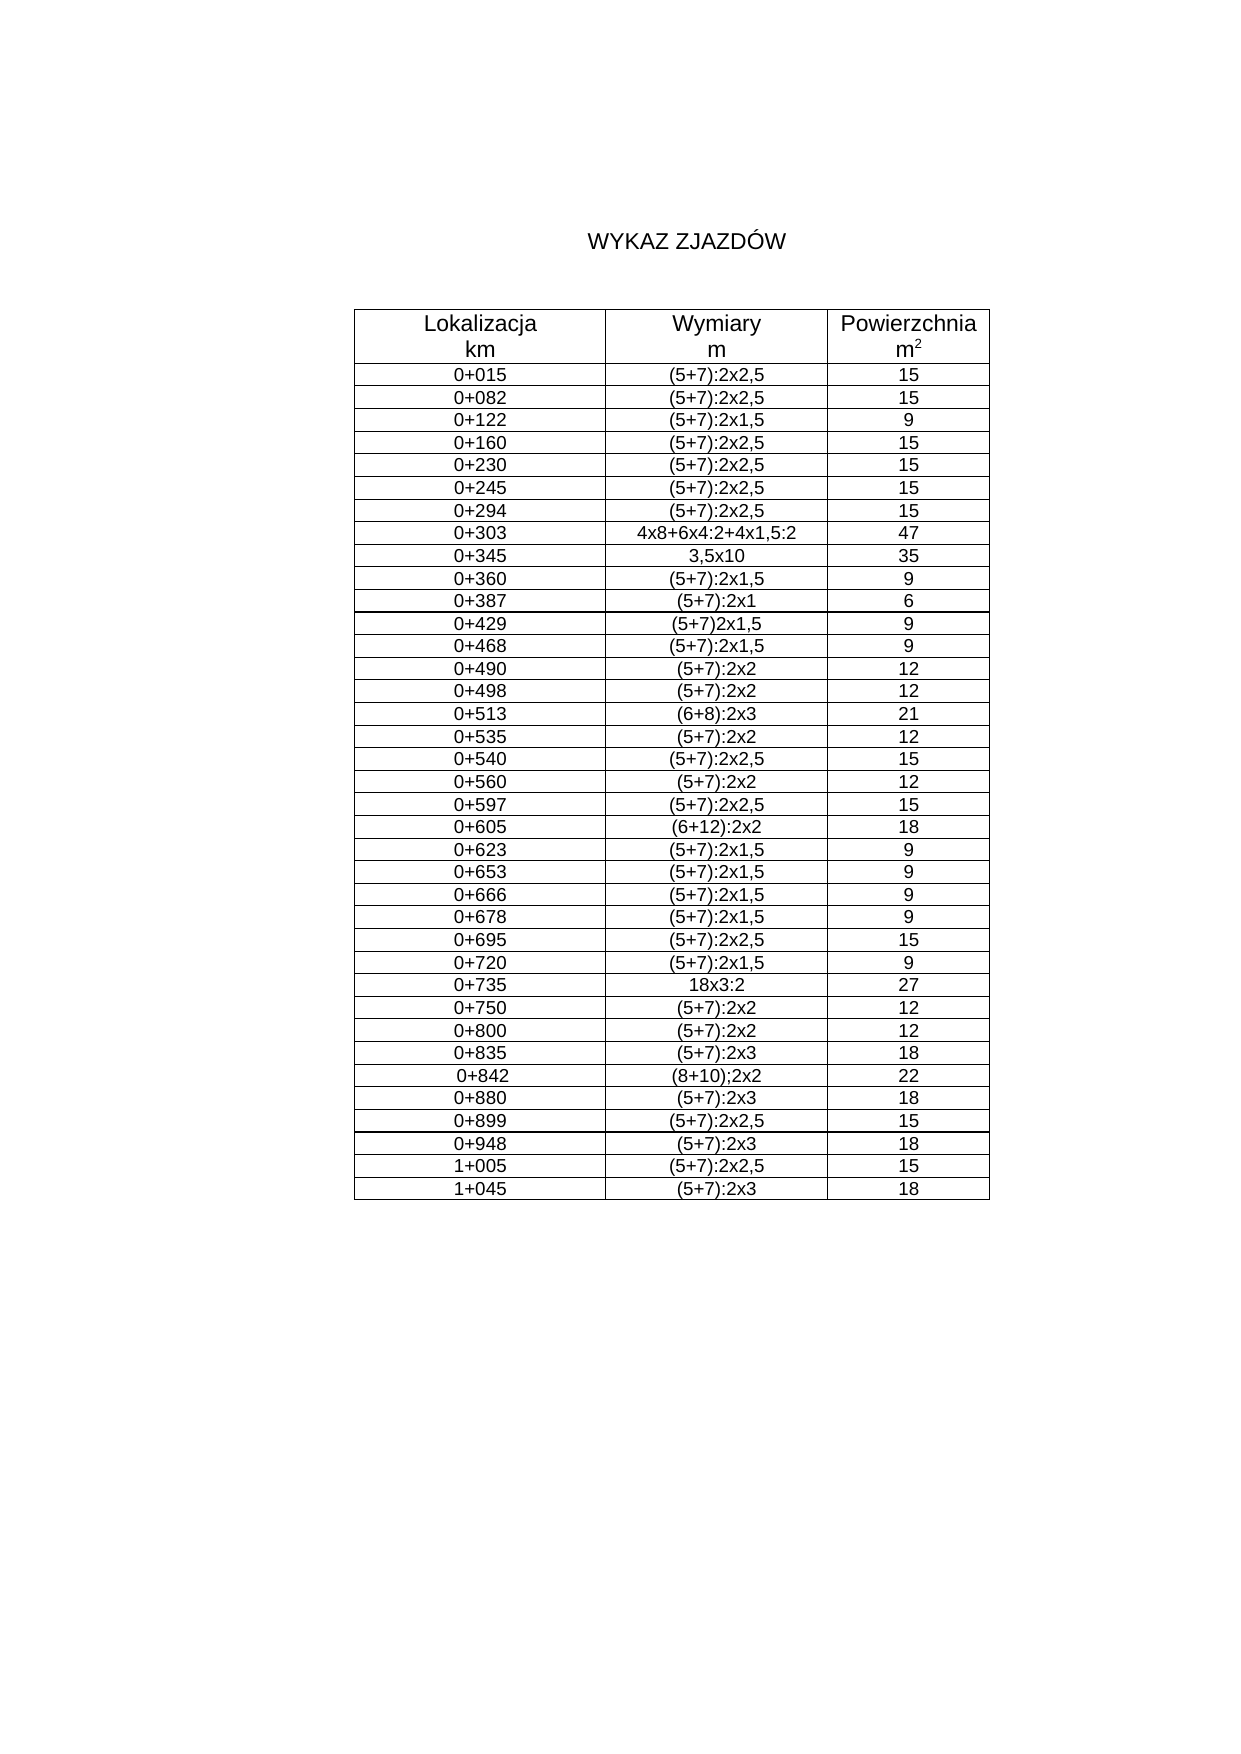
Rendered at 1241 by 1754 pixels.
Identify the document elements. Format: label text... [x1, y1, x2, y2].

table_cell (5+7):2x1 [606, 590, 827, 611]
table_cell 15 [828, 929, 989, 951]
table_cell 0+082 [355, 386, 605, 408]
table_cell 9 [828, 906, 989, 928]
table_cell (5+7):2x2,5 [606, 1155, 827, 1177]
table_cell 0+122 [355, 409, 605, 431]
table_cell 0+230 [355, 454, 605, 476]
table_cell 0+360 [355, 567, 605, 589]
table_cell 3,5x10 [606, 545, 827, 566]
table_header Lokalizacja km [355, 310, 605, 363]
table_cell 0+653 [355, 861, 605, 883]
table_cell (5+7):2x3 [606, 1087, 827, 1109]
table_cell (5+7):2x2,5 [606, 477, 827, 498]
table_cell (5+7):2x1,5 [606, 409, 827, 431]
table_cell 9 [828, 613, 989, 634]
table_cell (5+7):2x2,5 [606, 929, 827, 951]
table_cell (5+7):2x2 [606, 726, 827, 747]
table_cell 0+948 [355, 1133, 605, 1154]
table_cell 27 [828, 974, 989, 996]
table_cell 0+468 [355, 635, 605, 657]
table_cell 0+735 [355, 974, 605, 996]
table_cell 0+160 [355, 432, 605, 453]
table_cell 15 [828, 477, 989, 498]
table_cell (5+7):2x2 [606, 771, 827, 792]
table_cell (5+7):2x2,5 [606, 386, 827, 408]
table_cell 12 [828, 680, 989, 702]
table_cell (5+7):2x2,5 [606, 748, 827, 770]
table_cell 15 [828, 454, 989, 476]
table_cell 9 [828, 861, 989, 883]
table_cell 4x8+6x4:2+4x1,5:2 [606, 522, 827, 544]
table_cell (5+7):2x2,5 [606, 1110, 827, 1131]
table_cell (5+7):2x2 [606, 680, 827, 702]
table_cell 0+835 [355, 1042, 605, 1063]
table_cell 12 [828, 997, 989, 1018]
table_cell 0+899 [355, 1110, 605, 1131]
table_cell 15 [828, 793, 989, 815]
table_cell (5+7):2x1,5 [606, 839, 827, 860]
table_cell 1+045 [355, 1178, 605, 1199]
table_cell (5+7):2x2,5 [606, 500, 827, 521]
table_cell 18 [828, 1087, 989, 1109]
table_header Wymiary m [606, 310, 827, 363]
table_cell (5+7):2x3 [606, 1042, 827, 1063]
table_cell 9 [828, 952, 989, 973]
table_cell (5+7):2x3 [606, 1178, 827, 1199]
table_cell (6+8):2x3 [606, 703, 827, 724]
table_cell 0+490 [355, 658, 605, 679]
table_cell 0+303 [355, 522, 605, 544]
table_cell 0+605 [355, 816, 605, 837]
table_cell 12 [828, 726, 989, 747]
table_cell (5+7):2x2,5 [606, 364, 827, 385]
table_cell 15 [828, 500, 989, 521]
table_cell 15 [828, 748, 989, 770]
table_cell (5+7):2x2 [606, 658, 827, 679]
table_cell 0+560 [355, 771, 605, 792]
table_cell 0+535 [355, 726, 605, 747]
table_cell 0+294 [355, 500, 605, 521]
table_cell 18 [828, 816, 989, 837]
table_cell 0+513 [355, 703, 605, 724]
table_cell 9 [828, 567, 989, 589]
table_cell (5+7):2x1,5 [606, 884, 827, 905]
table_cell 9 [828, 635, 989, 657]
table_cell (6+12):2x2 [606, 816, 827, 837]
table_cell 0+623 [355, 839, 605, 860]
table_cell (5+7):2x1,5 [606, 861, 827, 883]
table_cell 15 [828, 386, 989, 408]
text WYKAZ ZJAZDÓW [148, 228, 1093, 255]
table_cell 18 [828, 1178, 989, 1199]
table_cell 0+750 [355, 997, 605, 1018]
table_cell 15 [828, 364, 989, 385]
table_cell (5+7):2x2,5 [606, 793, 827, 815]
table_cell 9 [828, 884, 989, 905]
table_cell 6 [828, 590, 989, 611]
table_cell 12 [828, 658, 989, 679]
table_cell (5+7):2x1,5 [606, 635, 827, 657]
table_cell 0+429 [355, 613, 605, 634]
table_cell 18 [828, 1042, 989, 1063]
table_cell (5+7):2x2,5 [606, 454, 827, 476]
table_cell (5+7):2x1,5 [606, 952, 827, 973]
table_cell 21 [828, 703, 989, 724]
table_cell 0+800 [355, 1019, 605, 1041]
table_cell 0+842 [355, 1065, 605, 1086]
table_cell 18x3:2 [606, 974, 827, 996]
table_cell 12 [828, 1019, 989, 1041]
table_cell 18 [828, 1133, 989, 1154]
table_cell 0+015 [355, 364, 605, 385]
table_cell 15 [828, 1155, 989, 1177]
table_cell 0+678 [355, 906, 605, 928]
table_cell 9 [828, 839, 989, 860]
table_cell (5+7):2x2,5 [606, 432, 827, 453]
table_cell 15 [828, 432, 989, 453]
table_cell 22 [828, 1065, 989, 1086]
table_cell 12 [828, 771, 989, 792]
table_cell (5+7):2x3 [606, 1133, 827, 1154]
table_header Powierzchnia m2 [828, 310, 989, 363]
table_cell 9 [828, 409, 989, 431]
table_cell 0+345 [355, 545, 605, 566]
table_cell (5+7):2x1,5 [606, 906, 827, 928]
table_cell 1+005 [355, 1155, 605, 1177]
table_cell 0+597 [355, 793, 605, 815]
table_cell 0+540 [355, 748, 605, 770]
table_cell 35 [828, 545, 989, 566]
table_cell 47 [828, 522, 989, 544]
table_cell 0+880 [355, 1087, 605, 1109]
table_cell 0+666 [355, 884, 605, 905]
table_cell (5+7)2x1,5 [606, 613, 827, 634]
table_cell 0+387 [355, 590, 605, 611]
table_cell (8+10);2x2 [606, 1065, 827, 1086]
table_cell (5+7):2x1,5 [606, 567, 827, 589]
table_cell (5+7):2x2 [606, 1019, 827, 1041]
table_cell 0+498 [355, 680, 605, 702]
table_cell 15 [828, 1110, 989, 1131]
table_cell 0+245 [355, 477, 605, 498]
table_cell (5+7):2x2 [606, 997, 827, 1018]
table_cell 0+720 [355, 952, 605, 973]
table_cell 0+695 [355, 929, 605, 951]
